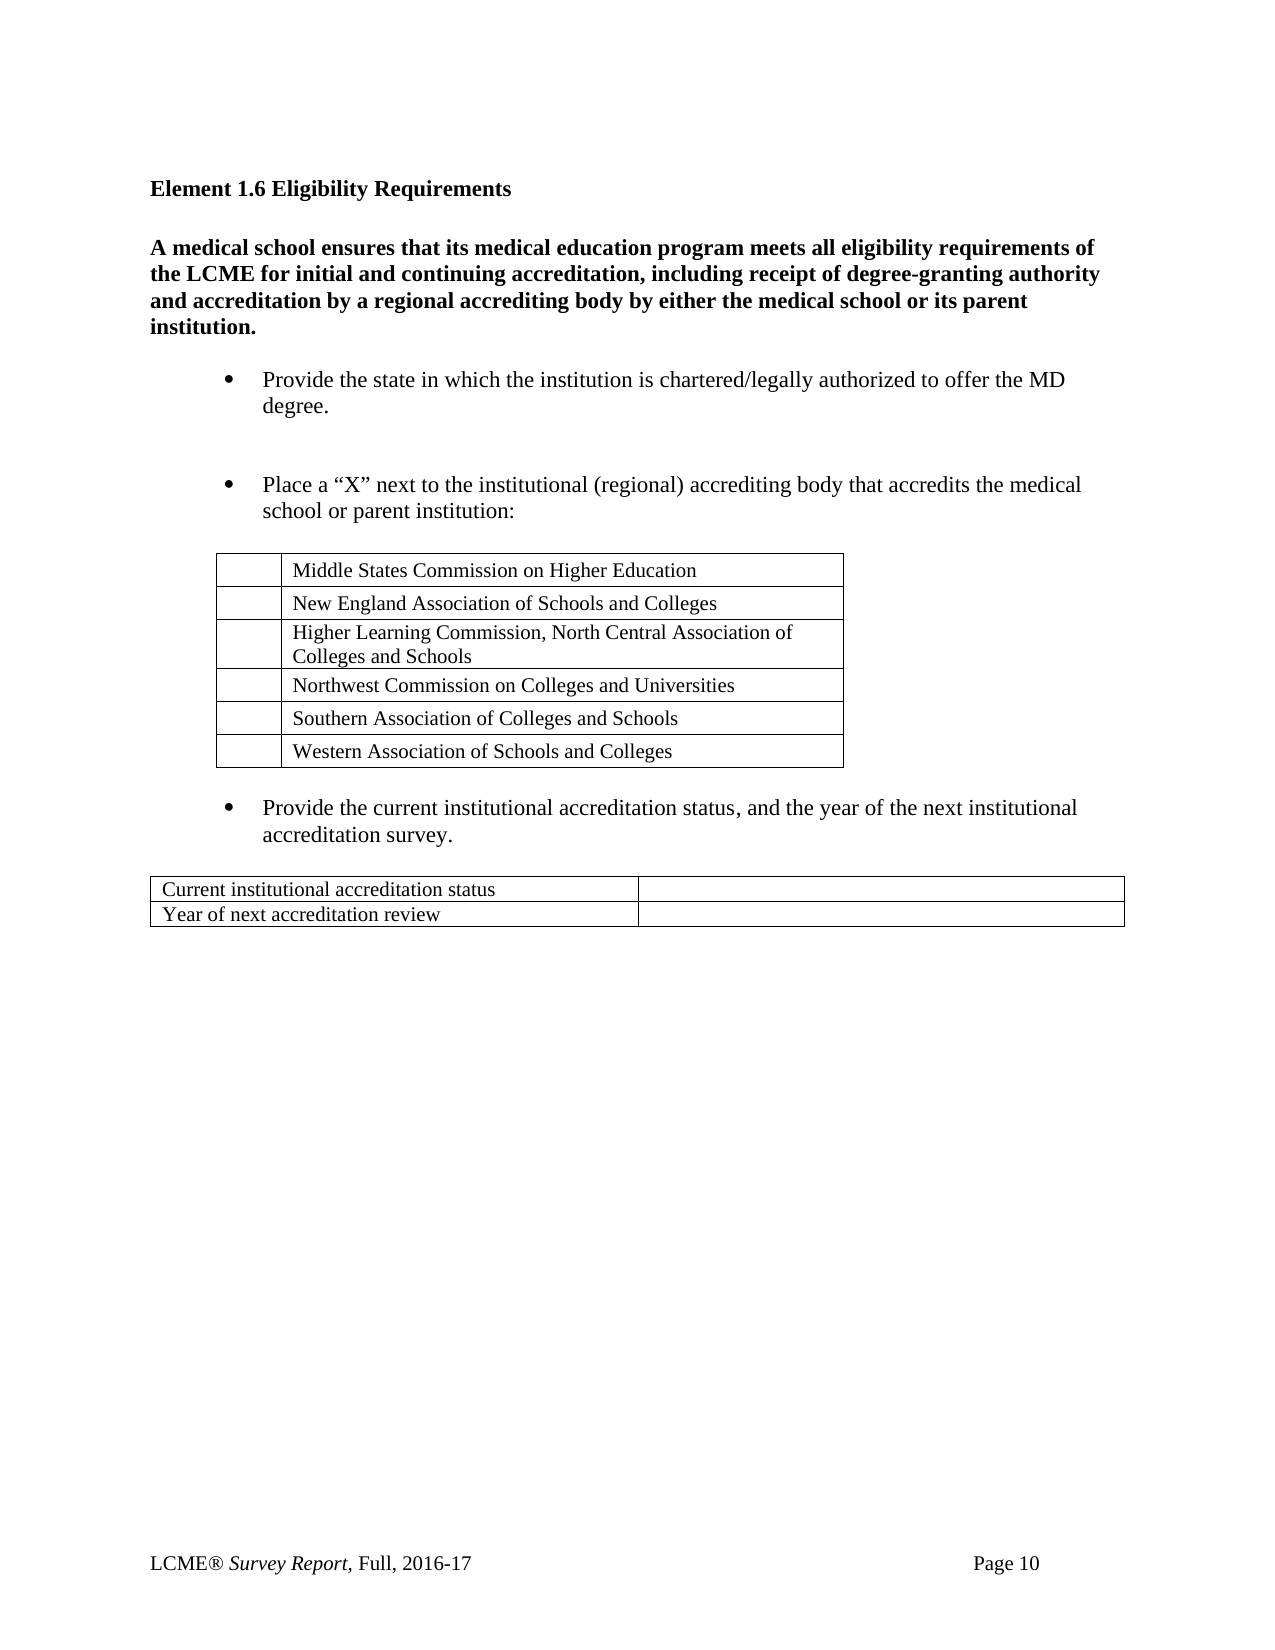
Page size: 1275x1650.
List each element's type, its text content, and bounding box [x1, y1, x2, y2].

table_cell [217, 620, 281, 668]
table_header [217, 554, 281, 586]
table_cell [639, 902, 1124, 926]
table_cell [217, 669, 281, 701]
table_cell New England Association of Schools and Colleges [282, 587, 843, 619]
table_header [639, 877, 1124, 901]
text A medical school ensures that its medical education program meets all eligibility requirements of the LCME for initial and continuing accreditation, including receipt of degree-granting authority and accreditation by a regional accrediting body by either the medical school or its parent institution. [150, 234, 1125, 339]
list Provide the state in which the institution is chartered/legally authorized to offer the MD degree. [225, 366, 1125, 418]
list Provide the current institutional accreditation status, and the year of the next institutional accreditation survey. [225, 794, 1125, 847]
table_cell Year of next accreditation review [151, 902, 638, 926]
table_header Middle States Commission on Higher Education [282, 554, 843, 586]
table_cell Northwest Commission on Colleges and Universities [282, 669, 843, 701]
table_cell Higher Learning Commission, North Central Association of Colleges and Schools [282, 620, 843, 668]
subtitle Element 1.6 Eligibility Requirements [150, 175, 1125, 201]
table_cell [217, 702, 281, 734]
list Place a “X” next to the institutional (regional) accrediting body that accredits the medical school or parent institution: [225, 471, 1125, 524]
table_header Current institutional accreditation status [151, 877, 638, 901]
table_cell Southern Association of Colleges and Schools [282, 702, 843, 734]
table_cell Western Association of Schools and Colleges [282, 735, 843, 767]
table_cell [217, 735, 281, 767]
table_cell [217, 587, 281, 619]
